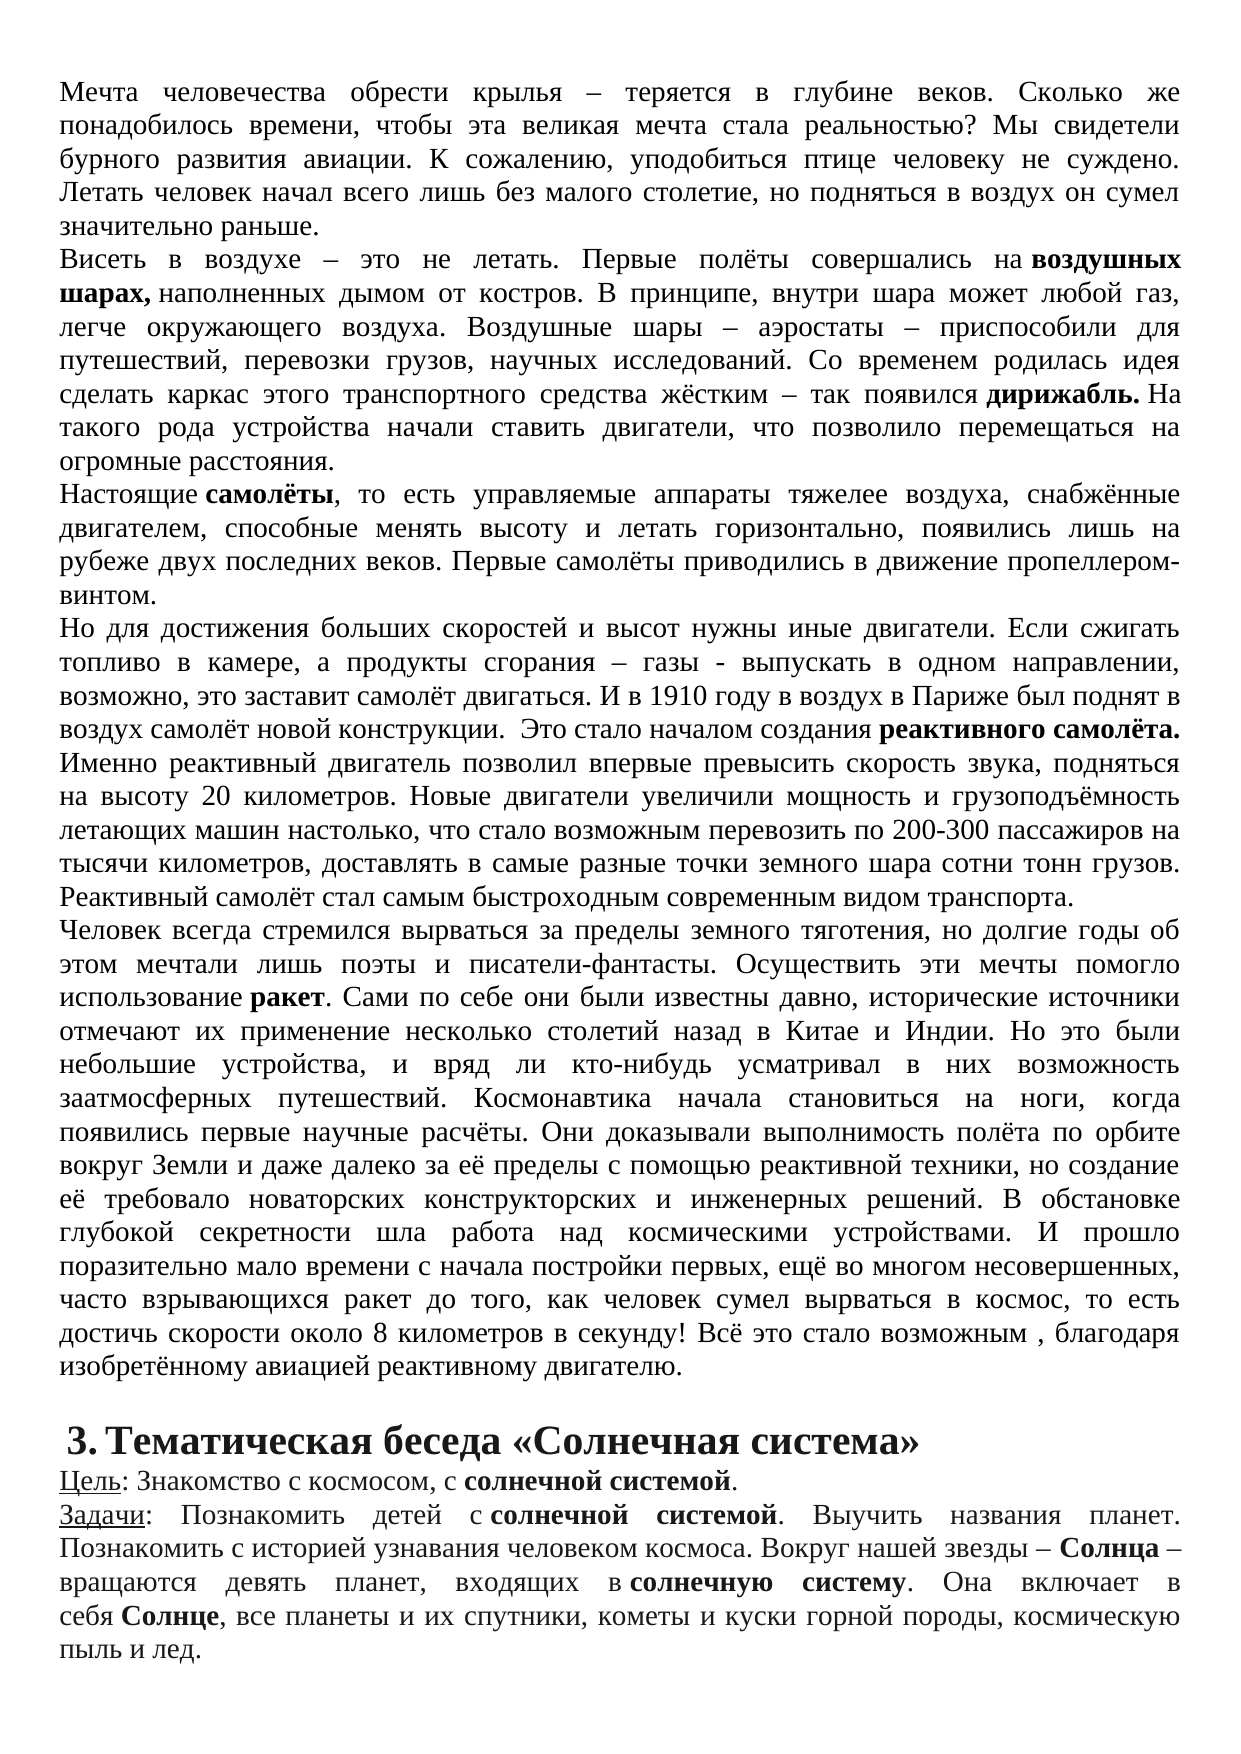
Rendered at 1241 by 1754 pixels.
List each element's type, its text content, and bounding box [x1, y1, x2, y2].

text Человек всегда стремился вырваться за пределы земного тяготения, но долгие годы об этом мечтали лишь поэты и писатели-фантасты. Осуществить эти мечты помогло использование ракет. Сами по себе они были известны давно, исторические источники отмечают их применение несколько столетий назад в Китае и Индии. Но это были небольшие устройства, и вряд ли кто-нибудь усматривал в них возможность заатмосферных путешествий. Космонавтика начала становиться на ноги, когда появились первые научные расчёты. Они доказывали выполнимость полёта по орбите вокруг Земли и даже далеко за её пределы с помощью реактивной техники, но создание её требовало новаторских конструкторских и инженерных решений. В обстановке глубокой секретности шла работа над космическими устройствами. И прошло поразительно мало времени с начала постройки первых, ещё во многом несовершенных, часто взрывающихся ракет до того, как человек сумел вырваться в космос, то есть достичь скорости около 8 километров в секунду! Всё это стало возможным , благодаря изобретённому авиацией реактивному двигателю. [59, 912, 1181, 1382]
text Задачи: Познакомить детей с солнечной системой. Выучить названия планет. Познакомить с историей узнавания человеком космоса. Вокруг нашей звезды – Солнца – вращаются девять планет, входящих в солнечную систему. Она включает в себя Солнце, все планеты и их спутники, кометы и куски горной породы, космическую пыль и лед. [59, 1497, 1181, 1665]
text Мечта человечества обрести крылья – теряется в глубине веков. Сколько же понадобилось времени, чтобы эта великая мечта стала реальностью? Мы свидетели бурного развития авиации. К сожалению, уподобиться птице человеку не суждено. Летать человек начал всего лишь без малого столетие, но подняться в воздух он сумел значительно раньше. [59, 74, 1181, 242]
text Цель: Знакомство с космосом, с солнечной системой. [59, 1463, 1181, 1497]
text 3. Тематическая беседа «Солнечная система» [59, 1416, 1181, 1463]
text Висеть в воздухе – это не летать. Первые полёты совершались на воздушных шарах, наполненных дымом от костров. В принципе, внутри шара может любой газ, легче окружающего воздуха. Воздушные шары – аэростаты – приспособили для путешествий, перевозки грузов, научных исследований. Со временем родилась идея сделать каркас этого транспортного средства жёстким – так появился дирижабль. На такого рода устройства начали ставить двигатели, что позволило перемещаться на огромные расстояния. [59, 242, 1181, 476]
text Но для достижения больших скоростей и высот нужны иные двигатели. Если сжигать топливо в камере, а продукты сгорания – газы - выпускать в одном направлении, возможно, это заставит самолёт двигаться. И в 1910 году в воздух в Париже был поднят в воздух самолёт новой конструкции. Это стало началом создания реактивного самолёта. [59, 611, 1181, 745]
text Настоящие самолёты, то есть управляемые аппараты тяжелее воздуха, снабжённые двигателем, способные менять высоту и летать горизонтально, появились лишь на рубеже двух последних веков. Первые самолёты приводились в движение пропеллером-винтом. [59, 476, 1181, 611]
text Именно реактивный двигатель позволил впервые превысить скорость звука, подняться на высоту 20 километров. Новые двигатели увеличили мощность и грузоподъёмность летающих машин настолько, что стало возможным перевозить по 200-300 пассажиров на тысячи километров, доставлять в самые разные точки земного шара сотни тонн грузов. Реактивный самолёт стал самым быстроходным современным видом транспорта. [59, 745, 1181, 912]
